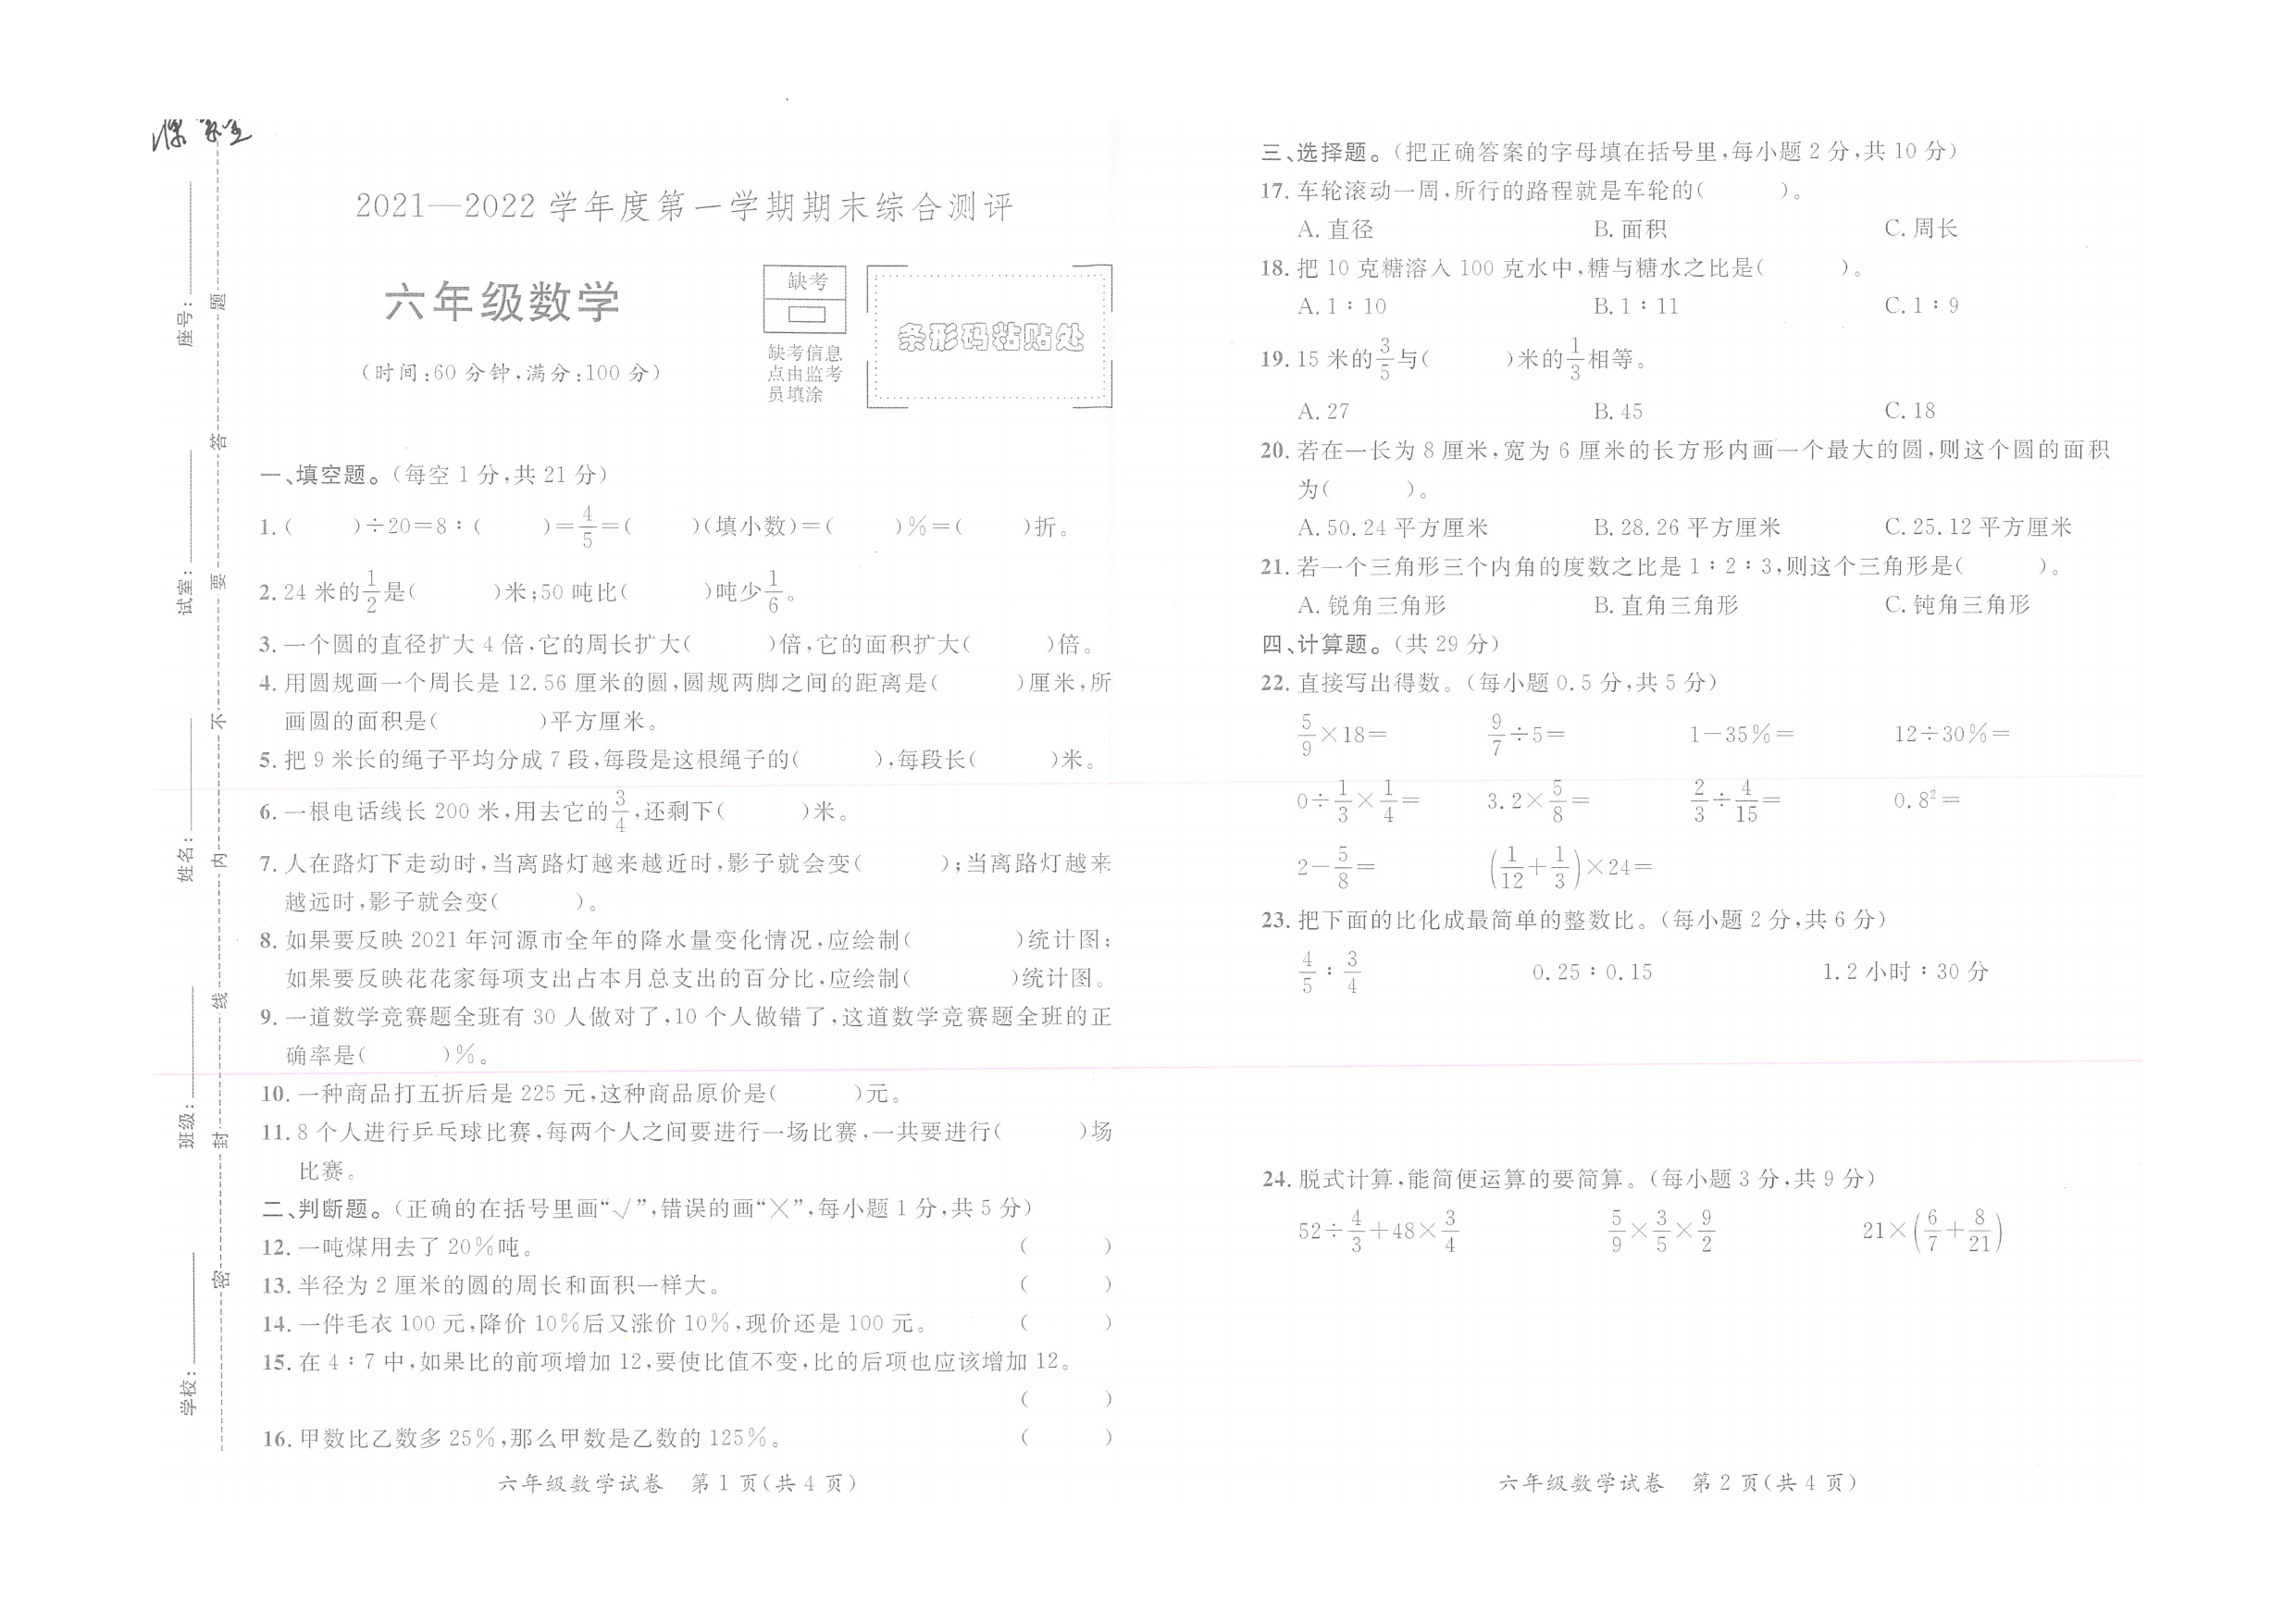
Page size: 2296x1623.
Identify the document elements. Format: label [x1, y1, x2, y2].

picture [153, 119, 2143, 1504]
